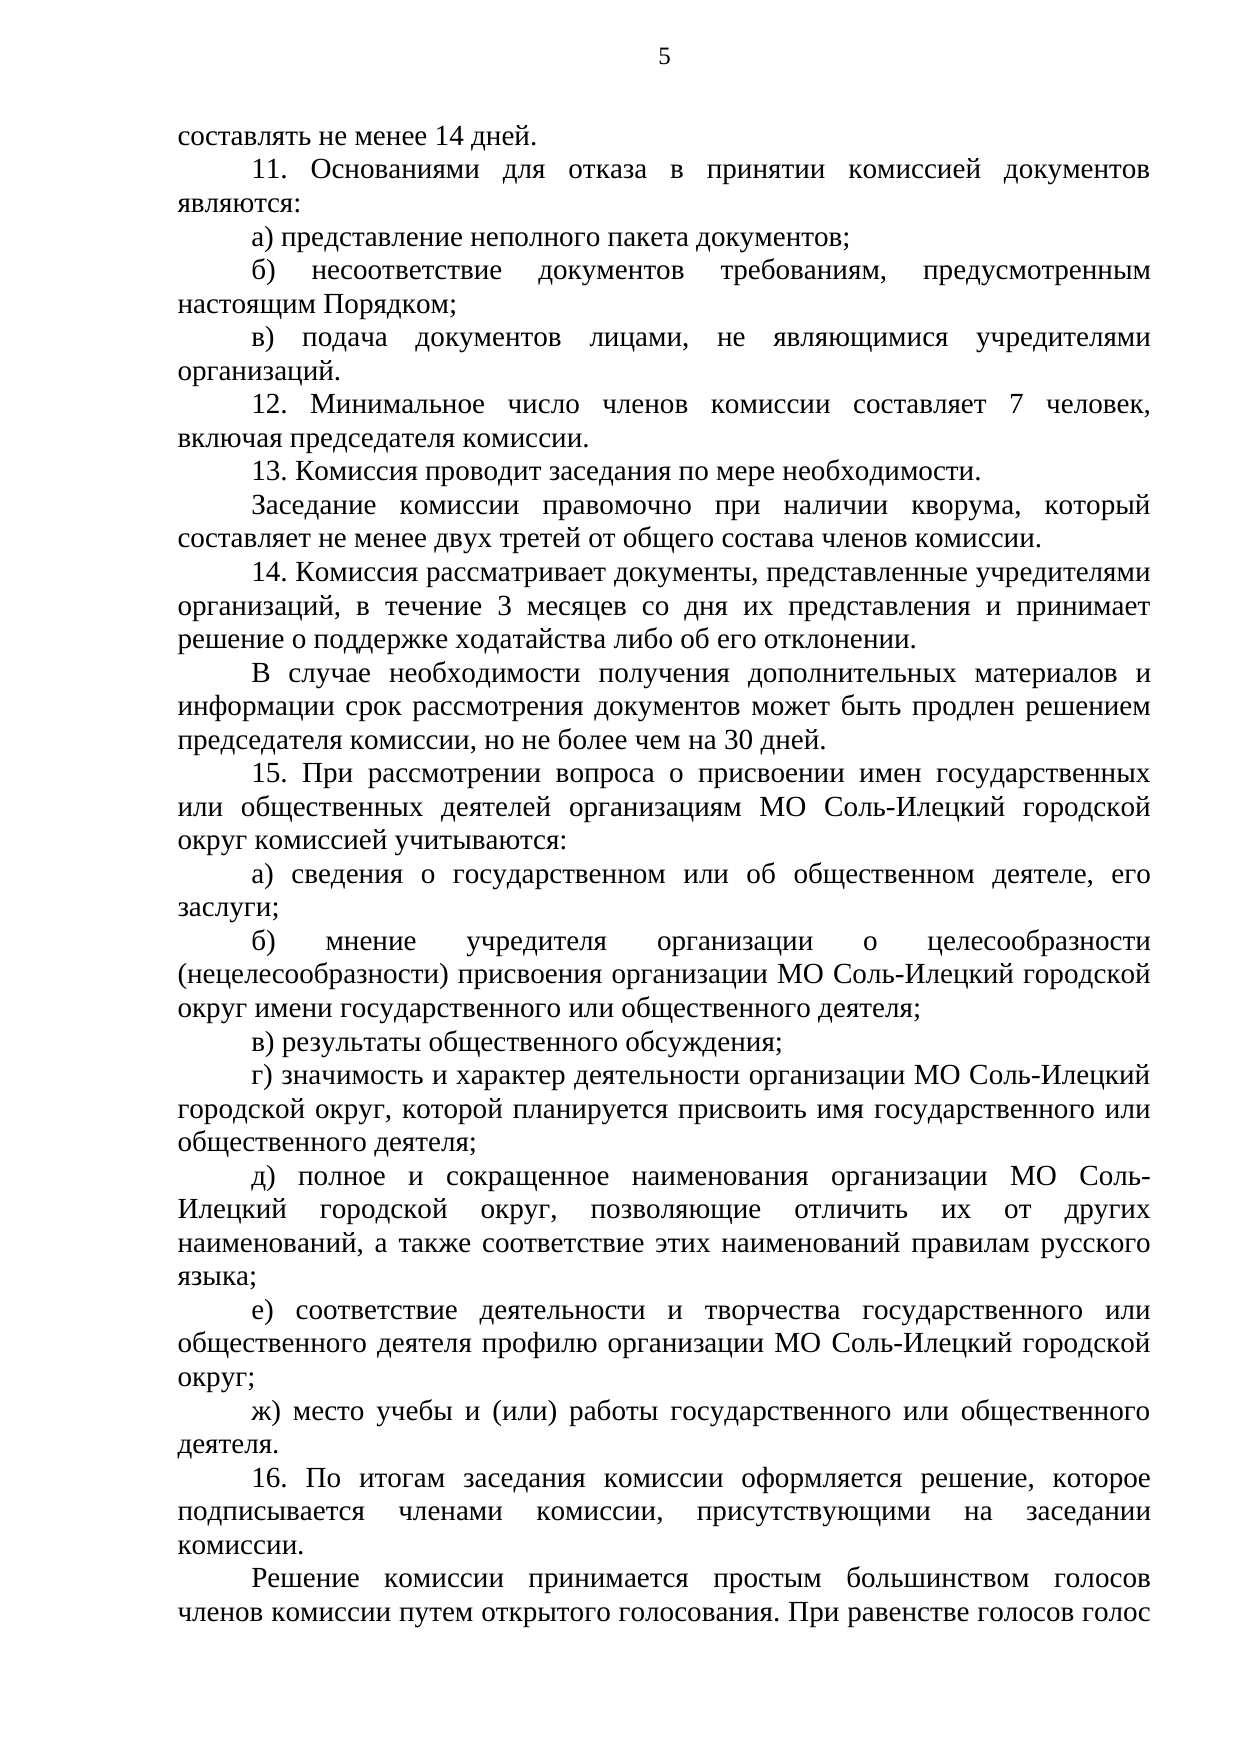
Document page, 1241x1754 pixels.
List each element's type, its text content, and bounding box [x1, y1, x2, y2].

text В случае необходимости получения дополнительных материалов и информации срок рассмотрения документов может быть продлен решением председателя комиссии, но не более чем на 30 дней. [177, 655, 1152, 755]
text е) соответствие деятельности и творчества государственного или общественного деятеля профилю организации МО Соль-Илецкий городской округ; [177, 1292, 1152, 1393]
text 11. Основаниями для отказа в принятии комиссией документов являются: [177, 152, 1152, 219]
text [177, 118, 1152, 152]
text в) подача документов лицами, не являющимися учредителями организаций. [177, 319, 1152, 386]
text Заседание комиссии правомочно при наличии кворума, который составляет не менее двух третей от общего состава членов комиссии. [177, 487, 1152, 554]
text д) полное и сокращенное наименования организации МО Соль-Илецкий городской округ, позволяющие отличить их от других наименований, а также соответствие этих наименований правилам русского языка; [177, 1158, 1152, 1292]
text 12. Минимальное число членов комиссии составляет 7 человек, включая председателя комиссии. [177, 386, 1152, 453]
text ж) место учебы и (или) работы государственного или общественного деятеля. [177, 1393, 1152, 1460]
text 13. Комиссия проводит заседания по мере необходимости. [177, 453, 1152, 487]
text б) мнение учредителя организации о целесообразности (нецелесообразности) присвоения организации МО Соль-Илецкий городской округ имени государственного или общественного деятеля; [177, 923, 1152, 1024]
text 14. Комиссия рассматривает документы, представленные учредителями организаций, в течение 3 месяцев со дня их представления и принимает решение о поддержке ходатайства либо об его отклонении. [177, 554, 1152, 655]
text 16. По итогам заседания комиссии оформляется решение, которое подписывается членами комиссии, присутствующими на заседании комиссии. [177, 1460, 1152, 1560]
text а) представление неполного пакета документов; [177, 219, 1152, 252]
text г) значимость и характер деятельности организации МО Соль-Илецкий городской округ, которой планируется присвоить имя государственного или общественного деятеля; [177, 1057, 1152, 1158]
text в) результаты общественного обсуждения; [177, 1024, 1152, 1057]
text 15. При рассмотрении вопроса о присвоении имен государственных или общественных деятелей организациям МО Соль-Илецкий городской округ комиссией учитываются: [177, 755, 1152, 856]
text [177, 1560, 1152, 1627]
text а) сведения о государственном или об общественном деятеле, его заслуги; [177, 856, 1152, 923]
text б) несоответствие документов требованиям, предусмотренным настоящим Порядком; [177, 252, 1152, 319]
